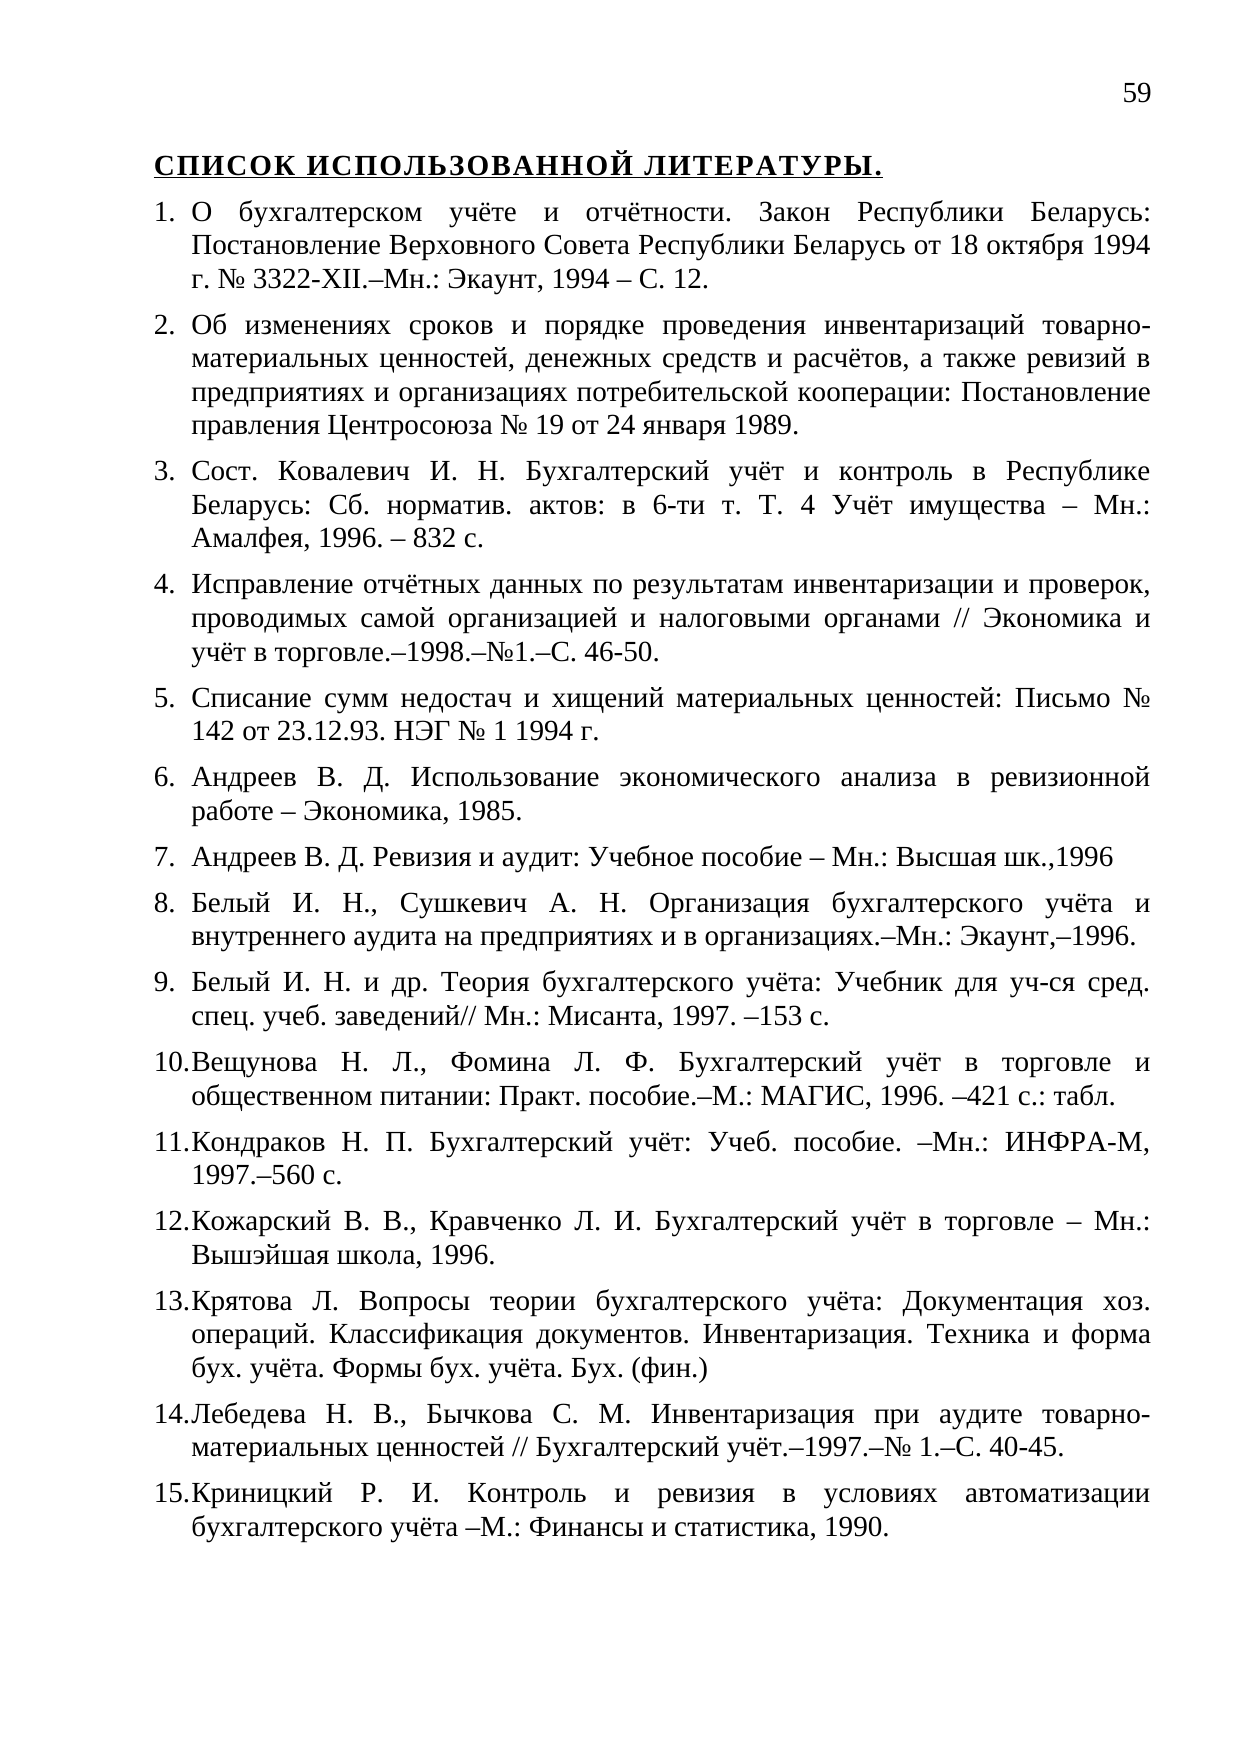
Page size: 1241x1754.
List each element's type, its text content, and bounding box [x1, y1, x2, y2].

list Лебедева Н. В., Бычкова С. М. Инвентаризация при аудите товарно-материальных ценностей // Бухгалтерский учёт.–1997.–№ 1.–С. 40-45. [153, 1396, 1152, 1463]
list Криницкий Р. И. Контроль и ревизия в условиях автоматизации бухгалтерского учёта –М.: Финансы и статистика, 1990. [153, 1476, 1152, 1543]
list Белый И. Н. и др. Теория бухгалтерского учёта: Учебник для уч-ся сред. спец. учеб. заведений// Мн.: Мисанта, 1997. –153 с. [153, 964, 1152, 1032]
list Сост. Ковалевич И. Н. Бухгалтерский учёт и контроль в Республике Беларусь: Сб. норматив. актов: в 6-ти т. Т. 4 Учёт имущества – Мн.: Амалфея, 1996. – 832 с. [153, 453, 1152, 554]
list Белый И. Н., Сушкевич А. Н. Организация бухгалтерского учёта и внутреннего аудита на предприятиях и в организациях.–Мн.: Экаунт,–1996. [153, 885, 1152, 952]
list Андреев В. Д. Использование экономического анализа в ревизионной работе – Экономика, 1985. [153, 759, 1152, 826]
list Об изменениях сроков и порядке проведения инвентаризаций товарно-материальных ценностей, денежных средств и расчётов, а также ревизий в предприятиях и организациях потребительской кооперации: Постановление правления Центросоюза № 19 от 24 января 1989. [153, 307, 1152, 441]
subtitle Список использованной литературы. [153, 148, 1152, 181]
list Исправление отчётных данных по результатам инвентаризации и проверок, проводимых самой организацией и налоговыми органами // Экономика и учёт в торговле.–1998.–№1.–С. 46-50. [153, 567, 1152, 667]
list Кондраков Н. П. Бухгалтерский учёт: Учеб. пособие. –Мн.: ИНФРА-М, 1997.–560 с. [153, 1124, 1152, 1191]
list Списание сумм недостач и хищений материальных ценностей: Письмо № 142 от 23.12.93. НЭГ № 1 1994 г. [153, 680, 1152, 747]
list О бухгалтерском учёте и отчётности. Закон Республики Беларусь: Постановление Верховного Совета Республики Беларусь от 18 октября 1994 г. № 3322-XII.–Мн.: Экаунт, 1994 – С. 12. [153, 194, 1152, 294]
list Кожарский В. В., Кравченко Л. И. Бухгалтерский учёт в торговле – Мн.: Вышэйшая школа, 1996. [153, 1203, 1152, 1270]
list Крятова Л. Вопросы теории бухгалтерского учёта: Документация хоз. операций. Классификация документов. Инвентаризация. Техника и форма бух. учёта. Формы бух. учёта. Бух. (фин.) [153, 1283, 1152, 1383]
list Андреев В. Д. Ревизия и аудит: Учебное пособие – Мн.: Высшая шк.,1996 [153, 839, 1152, 872]
list Вещунова Н. Л., Фомина Л. Ф. Бухгалтерский учёт в торговле и общественном питании: Практ. пособие.–М.: МАГИС, 1996. –421 с.: табл. [153, 1044, 1152, 1111]
